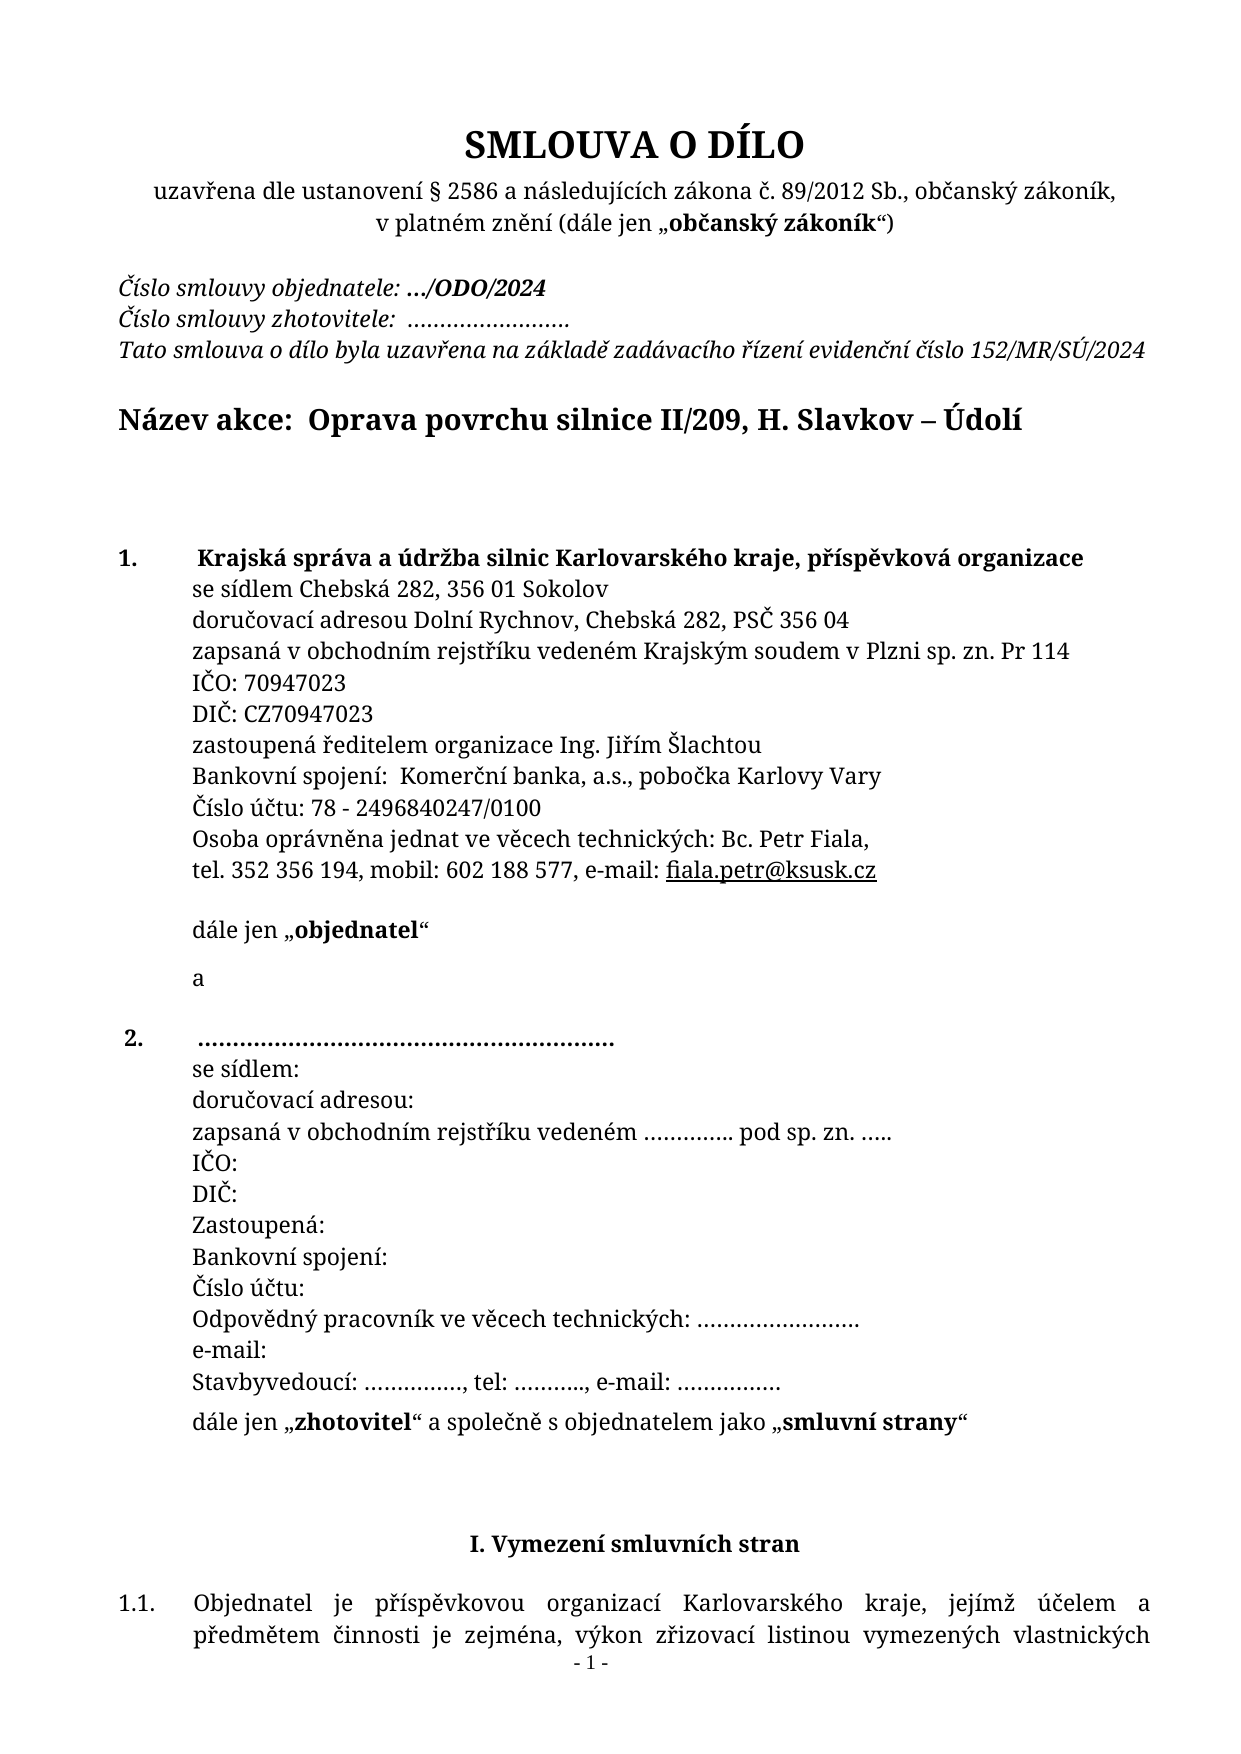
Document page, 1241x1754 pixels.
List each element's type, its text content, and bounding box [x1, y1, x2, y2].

text 2. …………………………………………………… [118, 1022, 1152, 1053]
text DIČ: [118, 1178, 1152, 1209]
text Stavbyvedoucí: ……………, tel: ……….., e-mail: ……………. [118, 1366, 1152, 1397]
text IČO: [118, 1147, 1152, 1178]
text doručovací adresou: [118, 1084, 1152, 1116]
text Číslo účtu: [118, 1272, 1152, 1303]
text v platném znění (dále jen „občanský zákoník“) [118, 206, 1152, 238]
text Odpovědný pracovník ve věcech technických: ……………………. [118, 1303, 1152, 1334]
text uzavřena dle ustanovení § 2586 a následujících zákona č. 89/2012 Sb., občanský zákoník, [118, 175, 1152, 206]
text se sídlem: [118, 1053, 1152, 1084]
text Zastoupená: [118, 1209, 1152, 1241]
text DIČ: CZ70947023 [192, 698, 1152, 729]
text Bankovní spojení: [118, 1241, 1152, 1272]
text a [118, 962, 1152, 993]
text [118, 1587, 1152, 1650]
text se sídlem Chebská 282, 356 01 Sokolov [192, 573, 1152, 604]
text doručovací adresou Dolní Rychnov, Chebská 282, PSČ 356 04 [192, 604, 1152, 635]
text dále jen „zhotovitel“ a společně s objednatelem jako „smluvní strany“ [118, 1406, 1152, 1437]
text 1. Krajská správa a údržba silnic Karlovarského kraje, příspěvková organizace [118, 541, 1152, 573]
text IČO: 70947023 [192, 666, 1152, 698]
subtitle SMLOUVA O DÍLO [118, 118, 1152, 169]
text Tato smlouva o dílo byla uzavřena na základě zadávacího řízení evidenční číslo 152/MR/SÚ/2024 [118, 334, 1152, 366]
text zastoupená ředitelem organizace Ing. Jiřím Šlachtou [192, 729, 1152, 760]
text tel. 352 356 194, mobil: 602 188 577, e-mail: fiala.petr@ksusk.cz [192, 854, 1152, 885]
text Číslo účtu: 78 - 2496840247/0100 [192, 791, 1152, 823]
text zapsaná v obchodním rejstříku vedeném Krajským soudem v Plzni sp. zn. Pr 114 [192, 635, 1152, 666]
text dále jen „objednatel“ [118, 914, 1152, 945]
text Osoba oprávněna jednat ve věcech technických: Bc. Petr Fiala, [192, 823, 1152, 854]
text I. Vymezení smluvních stran [118, 1528, 1152, 1559]
text Číslo smlouvy objednatele: …/ODO/2024 [118, 272, 1152, 303]
text e-mail: [118, 1334, 1152, 1366]
text Název akce: Oprava povrchu silnice II/209, H. Slavkov – Údolí [118, 399, 1152, 439]
text Číslo smlouvy zhotovitele: ……………………. [118, 303, 1152, 334]
text zapsaná v obchodním rejstříku vedeném ………….. pod sp. zn. ….. [118, 1116, 1152, 1147]
text Bankovní spojení: Komerční banka, a.s., pobočka Karlovy Vary [192, 760, 1152, 791]
